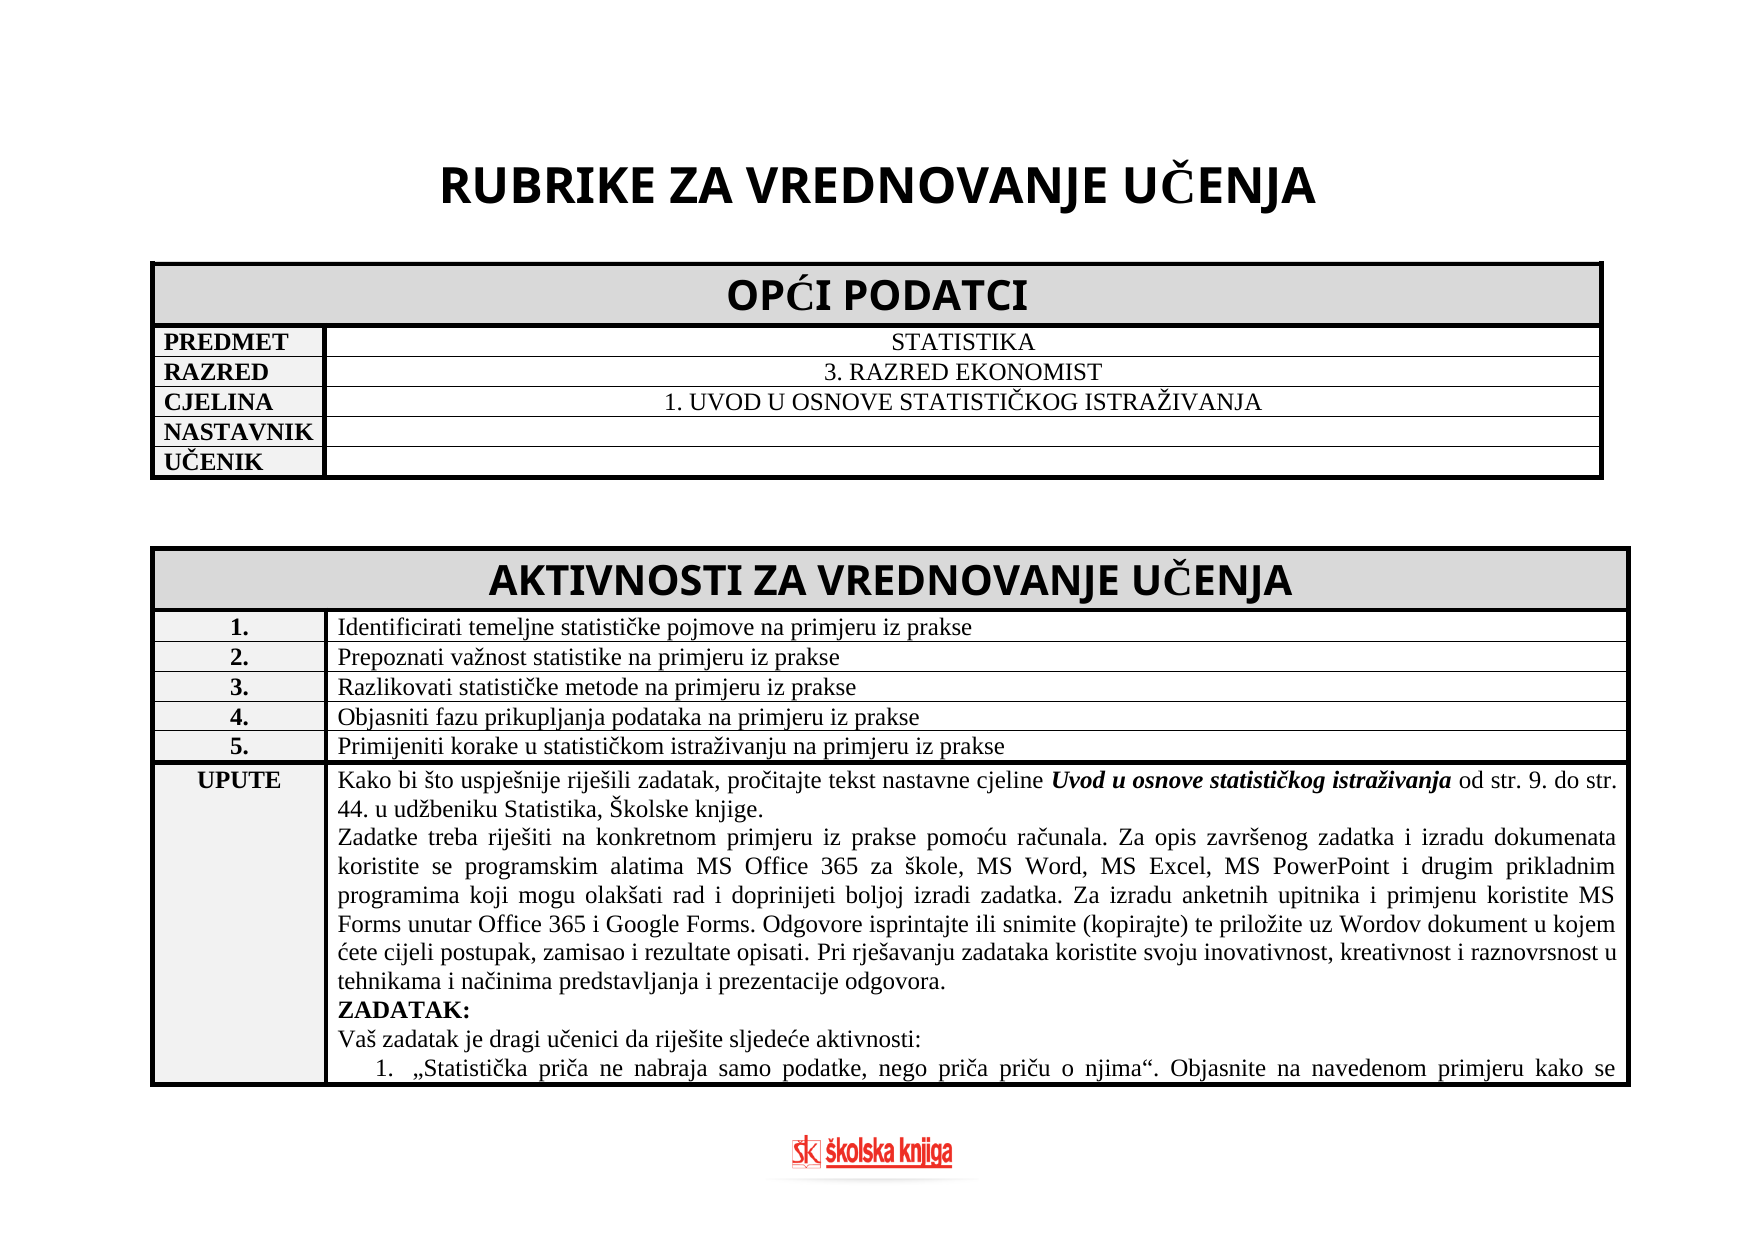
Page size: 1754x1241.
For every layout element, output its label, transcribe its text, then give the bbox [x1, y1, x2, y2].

table_cell [327, 417, 1599, 446]
table_cell NASTAVNIK [155, 417, 322, 446]
table_cell STATISTIKA [327, 328, 1599, 356]
table_cell Identificirati temeljne statističke pojmove na primjeru iz prakse [328, 612, 1626, 641]
table_cell 5. [155, 731, 324, 760]
table_cell RAZRED [155, 357, 322, 386]
table_cell CJELINA [155, 387, 322, 416]
picture [765, 1121, 979, 1190]
table_header AKTIVNOSTI ZA VREDNOVANJE UČENJA [155, 551, 1626, 608]
table_cell 2. [155, 642, 324, 671]
table_cell Primijeniti korake u statističkom istraživanju na primjeru iz prakse [328, 731, 1626, 760]
text RUBRIKE ZA VREDNOVANJE UČENJA [150, 150, 1604, 218]
table_cell 1. [155, 612, 324, 641]
table_cell 3. [155, 672, 324, 701]
table_cell UPUTE [155, 765, 324, 1082]
table_cell PREDMET [155, 328, 322, 356]
table_cell Prepoznati važnost statistike na primjeru iz prakse [328, 642, 1626, 671]
table_cell [327, 447, 1599, 475]
table_cell 1. UVOD U OSNOVE STATISTIČKOG ISTRAŽIVANJA [327, 387, 1599, 416]
table_header OPĆI PODATCI [155, 266, 1599, 323]
table_cell 4. [155, 702, 324, 730]
table_cell Objasniti fazu prikupljanja podataka na primjeru iz prakse [328, 702, 1626, 730]
table_cell UČENIK [155, 447, 322, 475]
table_cell Razlikovati statističke metode na primjeru iz prakse [328, 672, 1626, 701]
table_cell 3. RAZRED EKONOMIST [327, 357, 1599, 386]
